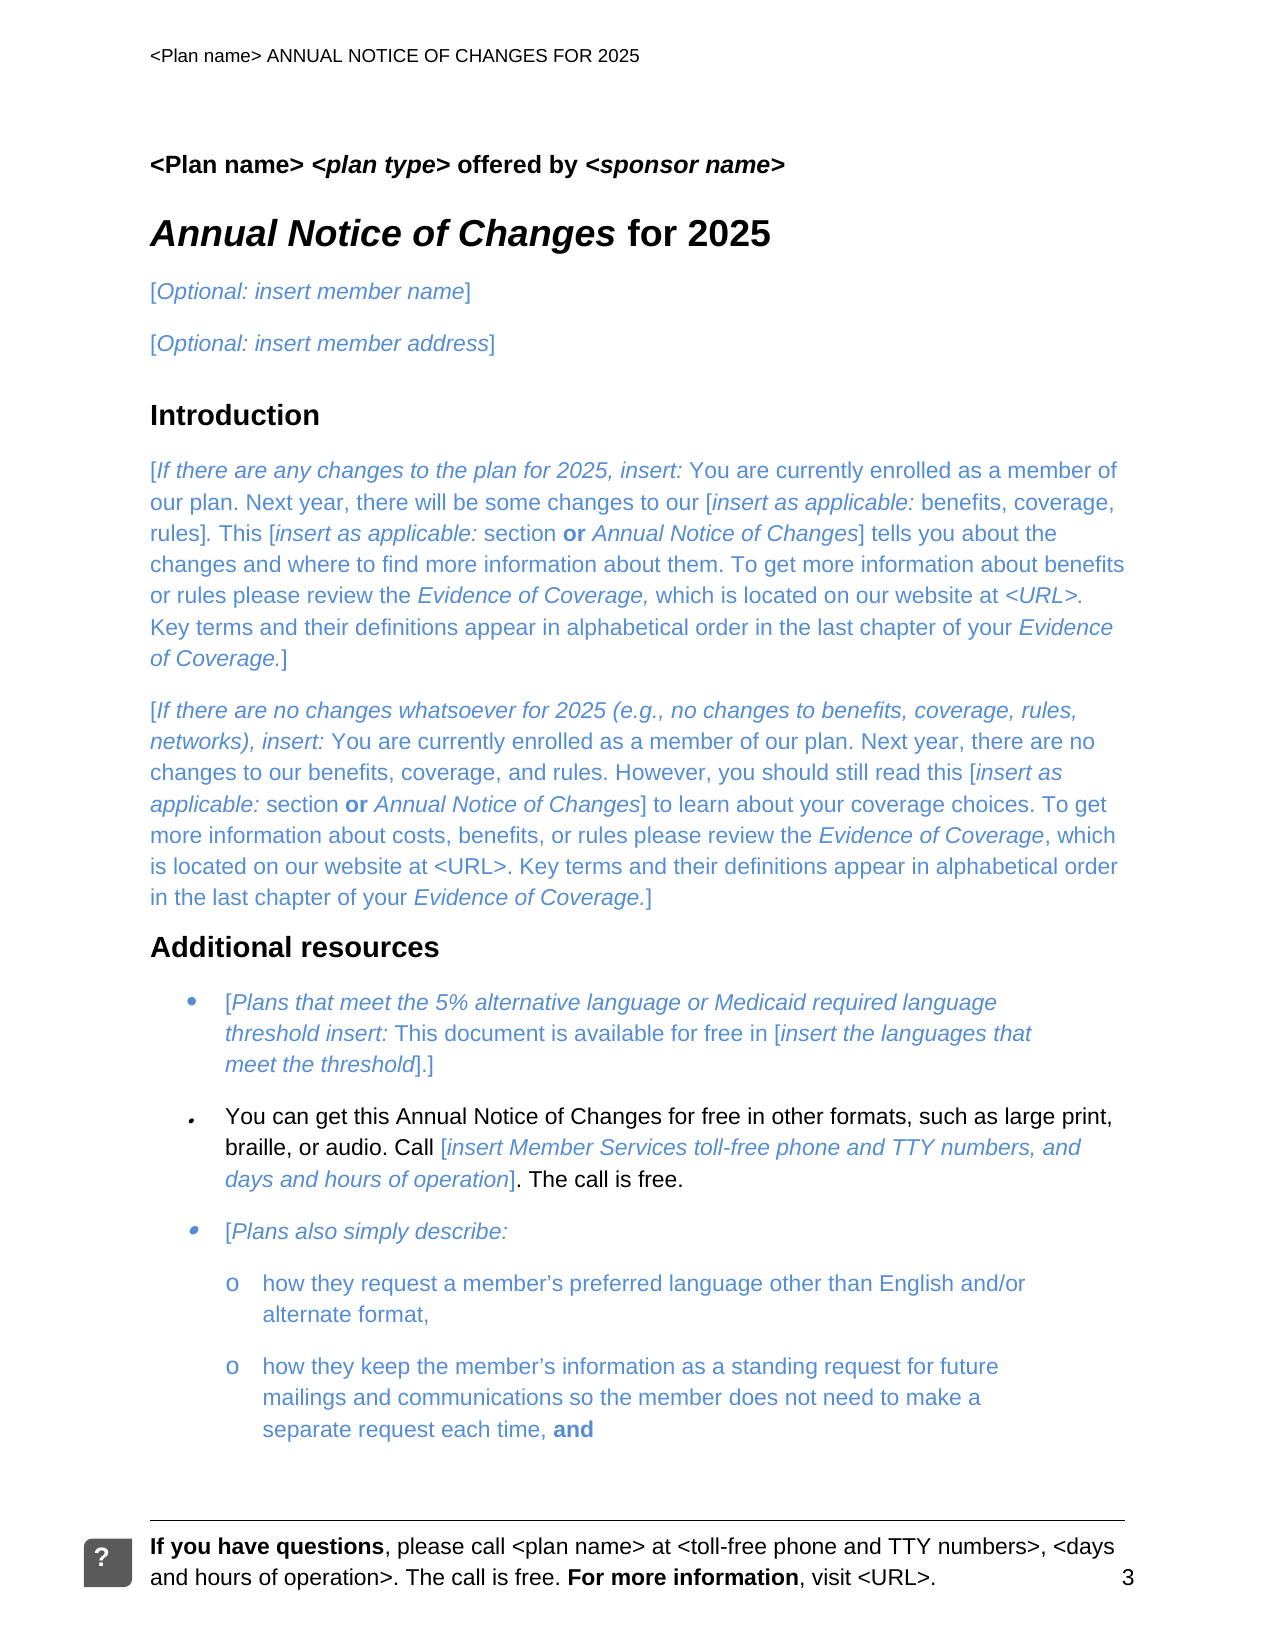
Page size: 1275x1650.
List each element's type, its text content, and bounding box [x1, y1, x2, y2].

text [If there are no changes whatsoever for 2025 (e.g., no changes to benefits, coverage, rules, networks), insert: You are currently enrolled as a member of our plan. Next year, there are no changes to our benefits, coverage, and rules. However, you should still read this [insert as applicable: section or Annual Notice of Changes] to learn about your coverage choices. To get more information about costs, benefits, or rules please review the Evidence of Coverage, which is located on our website at <URL>. Key terms and their definitions appear in alphabetical order in the last chapter of your Evidence of Coverage.] [150, 693, 1125, 912]
text <Plan name> <plan type> offered by <sponsor name> [150, 150, 1125, 179]
text You can get this Annual Notice of Changes for free in other formats, such as large print, braille, or audio. Call [insert Member Services toll-free phone and TTY numbers, and days and hours of operation]. The call is free. [187, 1099, 1125, 1193]
text Introduction [150, 395, 1125, 433]
text [Plans also simply describe: [187, 1214, 1050, 1245]
text [Optional: insert member name] [150, 274, 1125, 306]
text Annual Notice of Changes for 2025 [150, 216, 1125, 254]
text [Optional: insert member address] [150, 327, 1125, 358]
list how they keep the member’s information as a standing request for future mailings and communications so the member does not need to make a separate request each time, and [225, 1349, 1050, 1443]
text Additional resources [150, 933, 1125, 964]
list how they request a member’s preferred language other than English and/or alternate format, [225, 1266, 1050, 1329]
text [If there are any changes to the plan for 2025, insert: You are currently enrolled as a member of our plan. Next year, there will be some changes to our [insert as applicable: benefits, coverage, rules]. This [insert as applicable: section or Annual Notice of Changes] tells you about the changes and where to find more information about them. To get more information about benefits or rules please review the Evidence of Coverage, which is located on our website at <URL>. Key terms and their definitions appear in alphabetical order in the last chapter of your Evidence of Coverage.] [150, 454, 1125, 672]
text [Plans that meet the 5% alternative language or Medicaid required language threshold insert: This document is available for free in [insert the languages that meet the threshold].] [187, 985, 1050, 1079]
